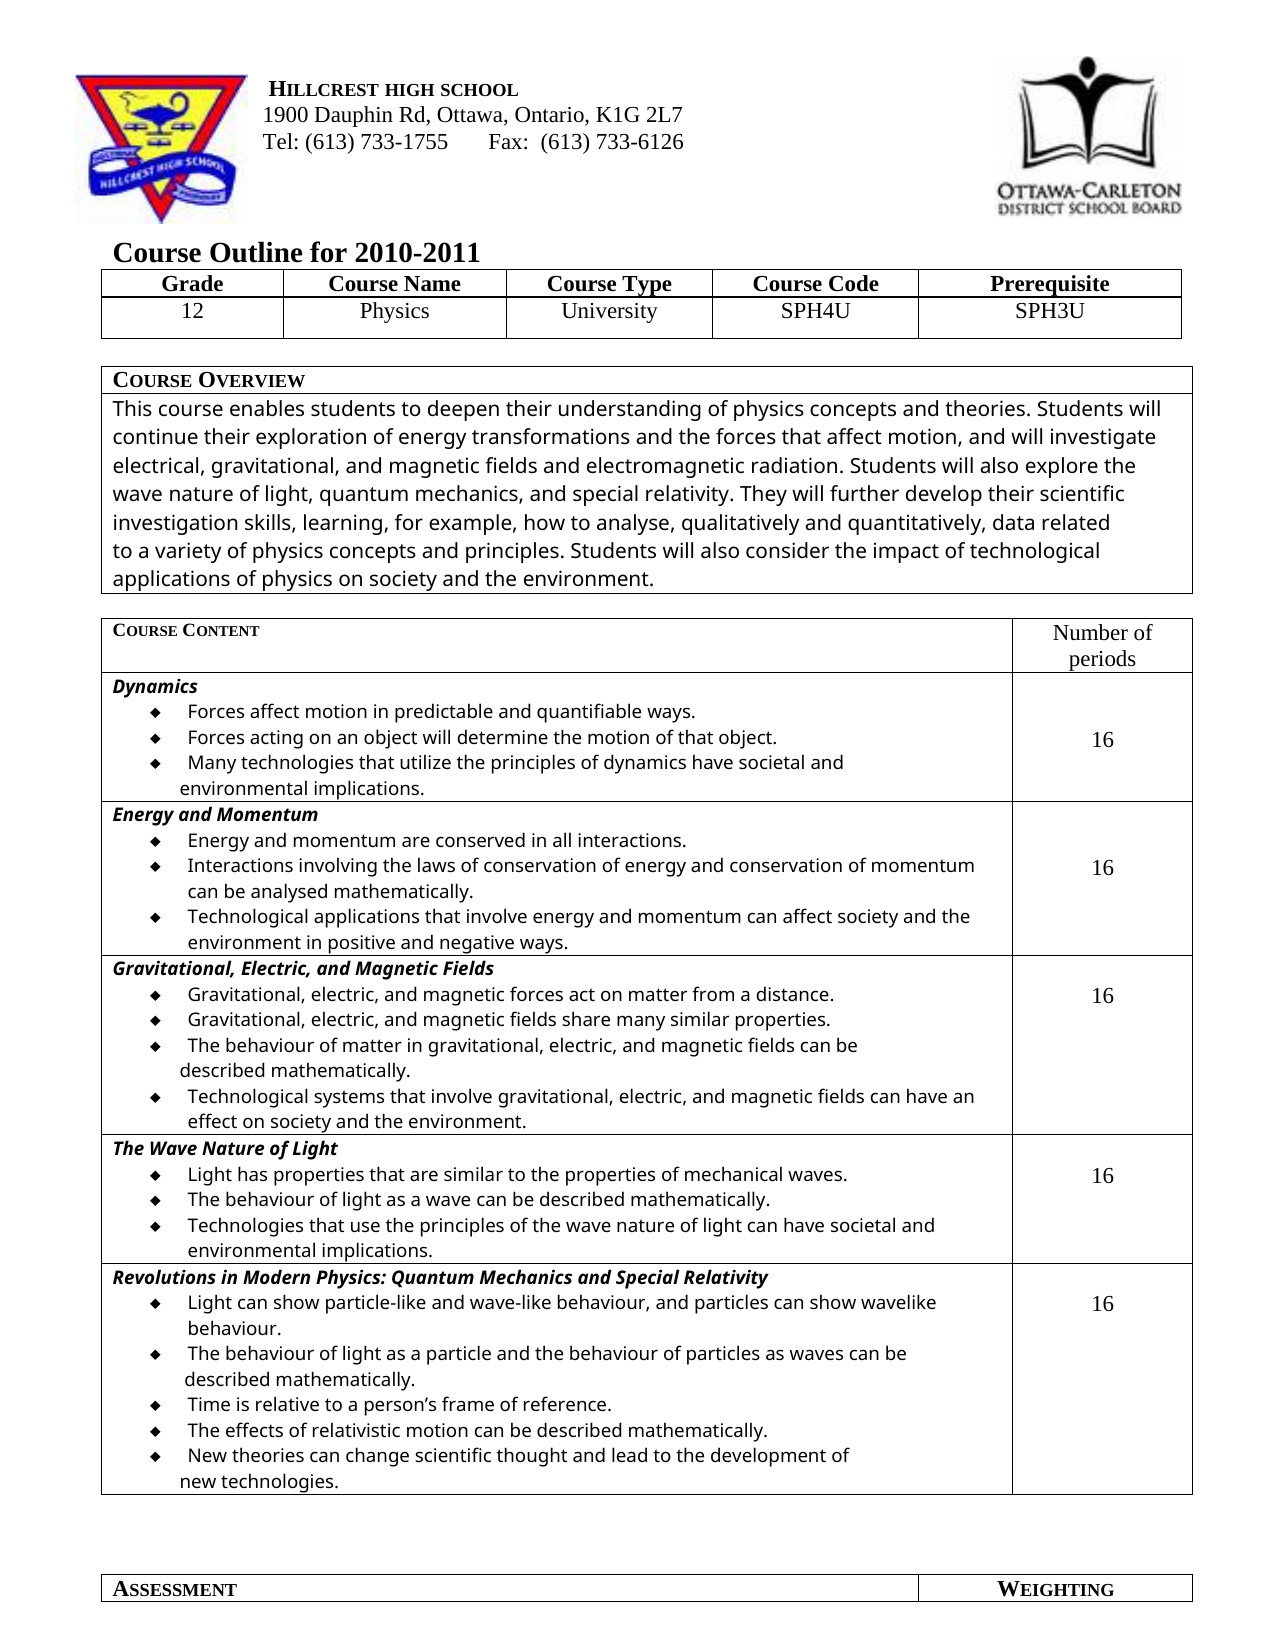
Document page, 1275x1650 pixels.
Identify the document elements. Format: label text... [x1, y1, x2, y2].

table_header Course Code [713, 270, 918, 296]
picture [993, 56, 1184, 218]
table_cell Revolutions in Modern Physics: Quantum Mechanics and Special Relativity Light can show particle-like and wave-like behaviour, and particles can show wavelike behaviour. The behaviour of light as a particle and the behaviour of particles as waves can be described mathematically. Time is relative to a person’s frame of reference. The effects of relativistic motion can be described mathematically. New theories can change scientific thought and lead to the development of new technologies. [102, 1264, 1012, 1494]
text Hillcrest high school [248, 75, 993, 101]
table_cell University [507, 298, 712, 338]
table_header Course Overview [102, 367, 1192, 393]
table_header Course Content [102, 619, 1012, 672]
table_header Grade [102, 270, 283, 296]
table_cell 12 [102, 298, 283, 338]
table_cell Energy and Momentum Energy and momentum are conserved in all interactions. Interactions involving the laws of conservation of energy and conservation of momentum can be analysed mathematically. Technological applications that involve energy and momentum can affect society and the environment in positive and negative ways. [102, 802, 1012, 955]
table_header Course Name [284, 270, 506, 296]
table_cell 16 [1013, 1264, 1192, 1494]
table_cell SPH3U [919, 298, 1181, 338]
table_cell 16 [1013, 1135, 1192, 1263]
table_cell 16 [1013, 956, 1192, 1134]
table_cell SPH4U [713, 298, 918, 338]
table_cell Physics [284, 298, 506, 338]
table_cell Dynamics Forces affect motion in predictable and quantifiable ways. Forces acting on an object will determine the motion of that object. Many technologies that utilize the principles of dynamics have societal and environmental implications. [102, 673, 1012, 801]
text Tel: (613) 733-1755 Fax: (613) 733-6126 [248, 128, 993, 154]
table_cell This course enables students to deepen their understanding of physics concepts and theories. Students will continue their exploration of energy transformations and the forces that affect motion, and will investigate electrical, gravitational, and magnetic fields and electromagnetic radiation. Students will also explore the wave nature of light, quantum mechanics, and special relativity. They will further develop their scientific investigation skills, learning, for example, how to analyse, qualitatively and quantitatively, data related to a variety of physics concepts and principles. Students will also consider the impact of technological applications of physics on society and the environment. [102, 394, 1192, 593]
table_header Weighting [919, 1575, 1192, 1601]
text Course Outline for 2010-2011 [112, 236, 1181, 269]
table_header Course Type [507, 270, 712, 296]
table_cell 16 [1013, 673, 1192, 801]
table_header Assessment [102, 1575, 918, 1601]
table_cell Gravitational, Electric, and Magnetic Fields Gravitational, electric, and magnetic forces act on matter from a distance. Gravitational, electric, and magnetic fields share many similar properties. The behaviour of matter in gravitational, electric, and magnetic fields can be described mathematically. Technological systems that involve gravitational, electric, and magnetic fields can have an effect on society and the environment. [102, 956, 1012, 1134]
table_header Prerequisite [919, 270, 1181, 296]
picture [75, 74, 248, 224]
table_cell The Wave Nature of Light Light has properties that are similar to the properties of mechanical waves. The behaviour of light as a wave can be described mathematically. Technologies that use the principles of the wave nature of light can have societal and environmental implications. [102, 1135, 1012, 1263]
table_header Number of periods [1013, 619, 1192, 672]
table_cell 16 [1013, 802, 1192, 955]
text 1900 Dauphin Rd, Ottawa, Ontario, K1G 2L7 [248, 101, 993, 128]
